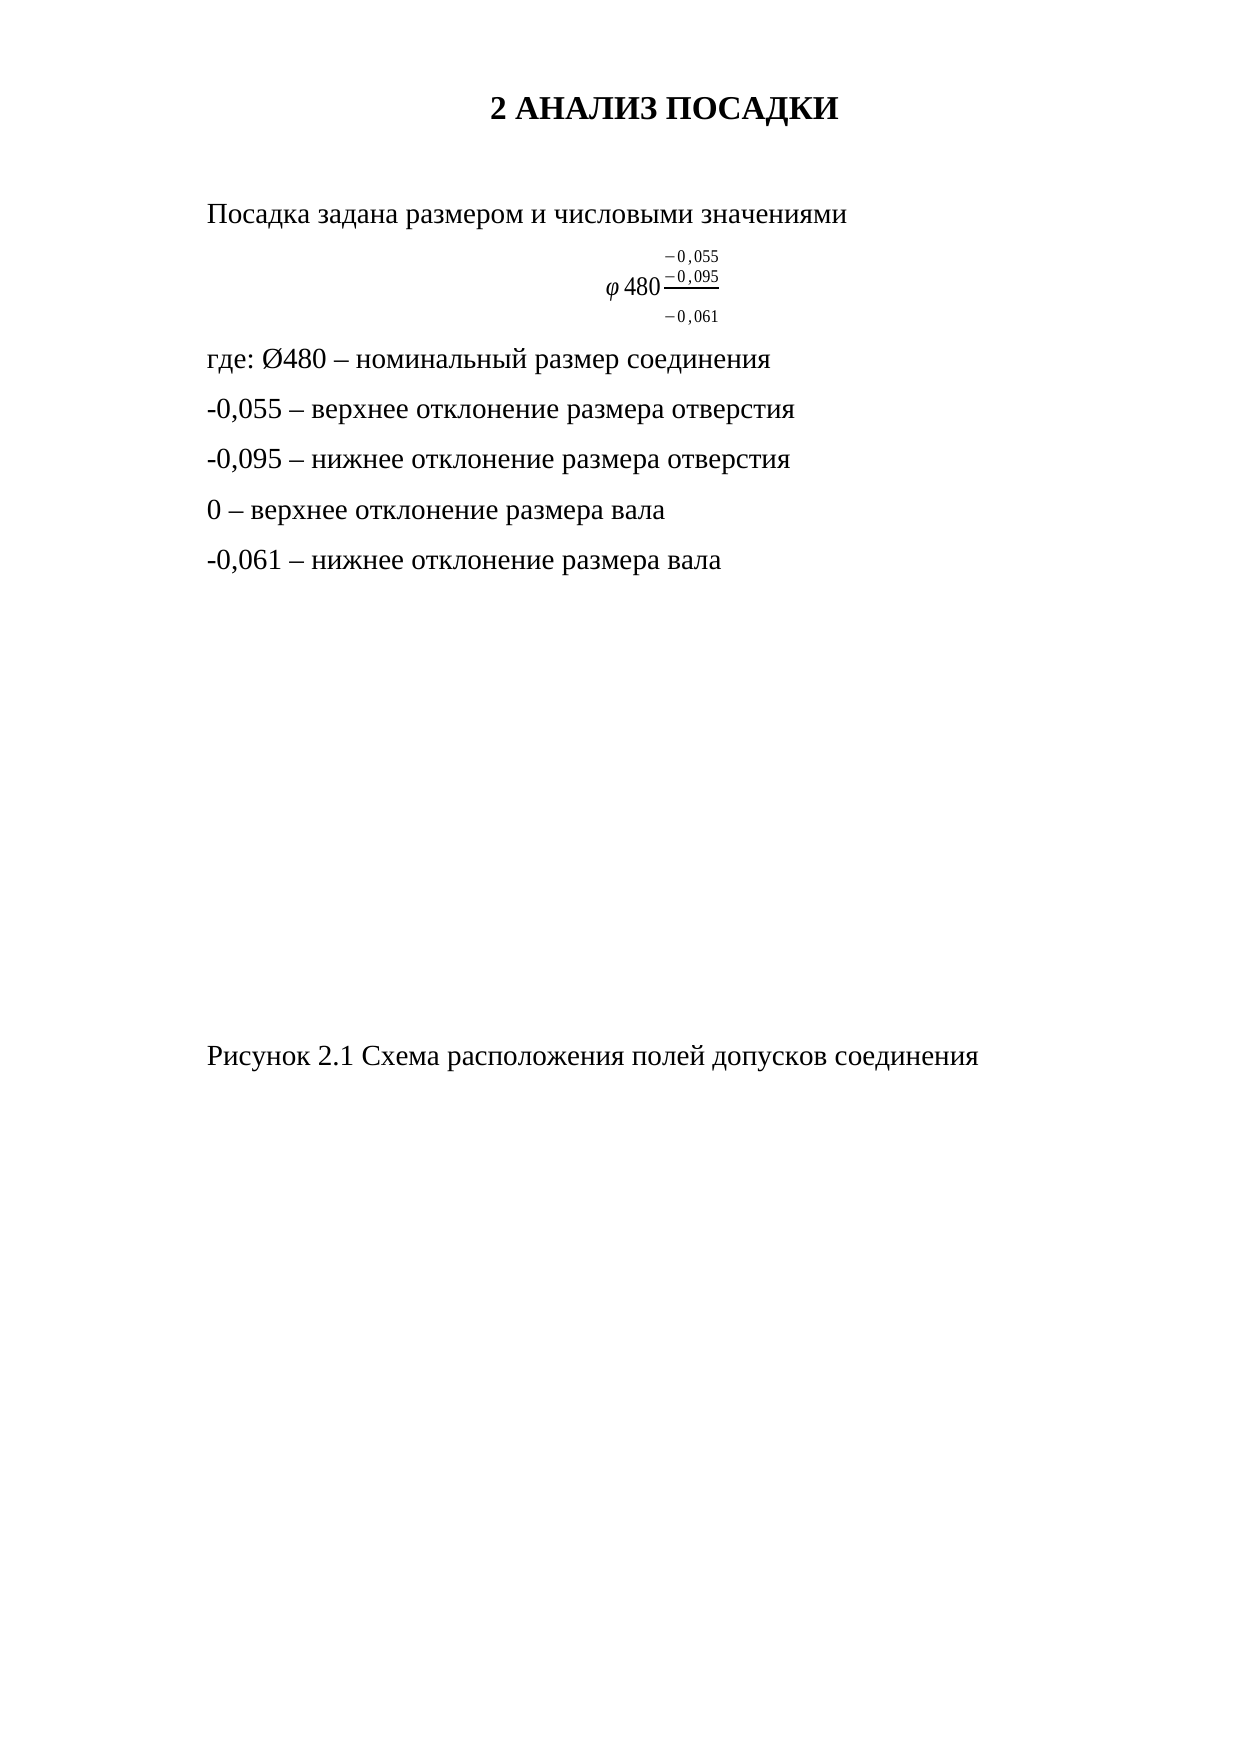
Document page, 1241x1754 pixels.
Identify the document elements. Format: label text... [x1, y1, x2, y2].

text -0,095 – нижнее отклонение размера отверстия [151, 441, 1122, 475]
text 0 – верхнее отклонение размера вала [151, 492, 1122, 525]
text -0,055 – верхнее отклонение размера отверстия [151, 391, 1122, 425]
text Посадка задана размером и числовыми значениями [151, 196, 1122, 230]
text -0,061 – нижнее отклонение размера вала [151, 542, 1122, 576]
text Рисунок 2.1 Схема расположения полей допусков соединения [151, 1038, 1122, 1072]
text где: Ø480 – номинальный размер соединения [151, 341, 1122, 374]
text 2 АНАЛИЗ ПОСАДКИ [151, 89, 1122, 127]
